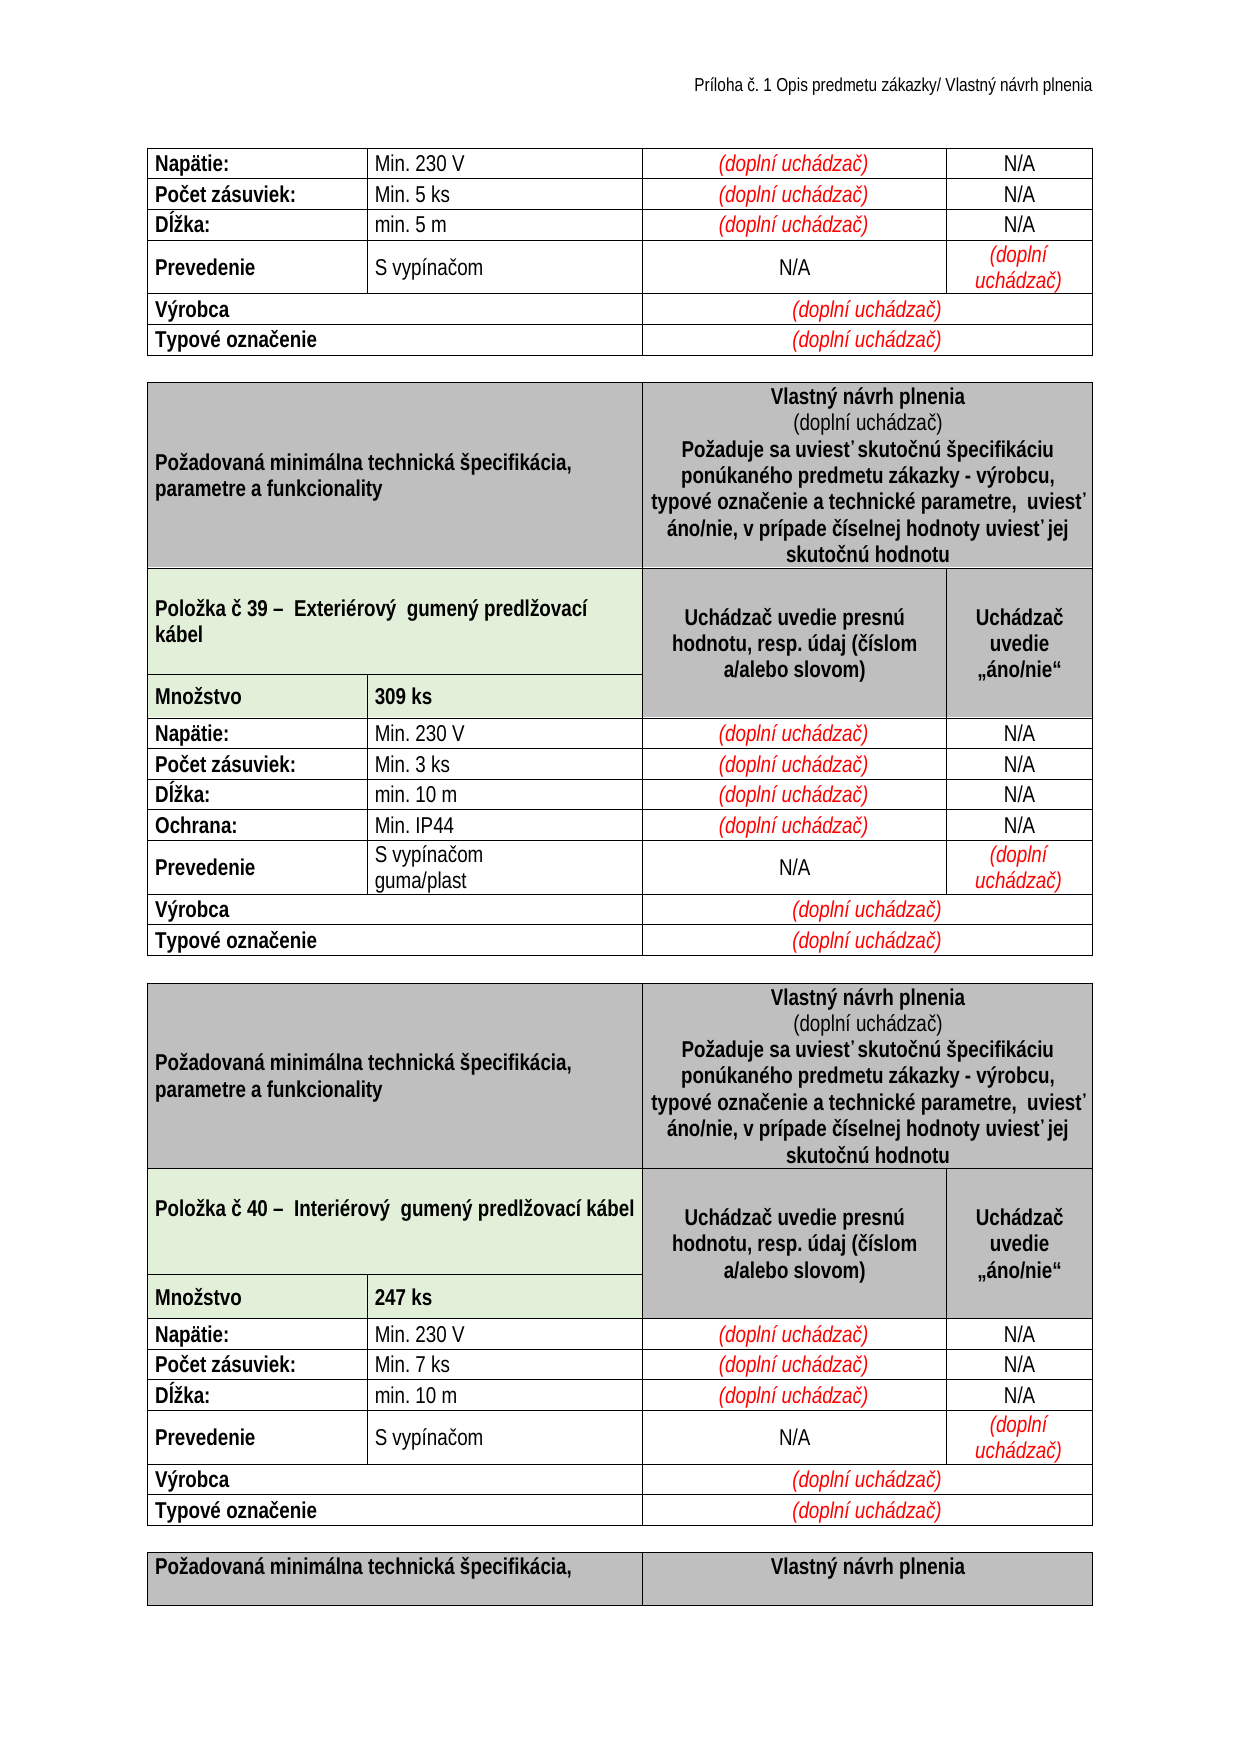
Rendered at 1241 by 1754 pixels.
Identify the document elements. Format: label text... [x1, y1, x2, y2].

table_cell Typové označenie [148, 325, 642, 354]
table_cell S vypínačom [368, 241, 642, 293]
table_cell (doplní uchádzač) [643, 1495, 1092, 1525]
table_cell Min. 5 ks [368, 179, 642, 209]
table_cell (doplní uchádzač) [643, 325, 1092, 354]
table_cell N/A [947, 749, 1092, 779]
table_cell Uchádzač uvedie presnú hodnotu, resp. údaj (číslom a/alebo slovom) [643, 569, 946, 717]
table_cell (doplní uchádzač) [643, 149, 946, 178]
table_cell Typové označenie [148, 1495, 642, 1525]
table_cell (doplní uchádzač) [643, 179, 946, 209]
table_header Požadovaná minimálna technická špecifikácia, parametre a funkcionality [148, 984, 642, 1168]
table_cell N/A [947, 780, 1092, 809]
table_cell S vypínačom [368, 1411, 642, 1464]
table_cell Položka č 39 – Exteriérový gumený predlžovací kábel [148, 569, 642, 674]
table_cell (doplní uchádzač) [643, 1319, 946, 1349]
table_cell Min. 3 ks [368, 749, 642, 779]
table_cell (doplní uchádzač) [643, 294, 1092, 324]
table_cell (doplní uchádzač) [643, 895, 1092, 924]
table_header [148, 1553, 642, 1605]
table_cell (doplní uchádzač) [643, 1465, 1092, 1494]
table_cell Napätie: [148, 719, 367, 748]
table_cell Min. 230 V [368, 1319, 642, 1349]
table_cell (doplní uchádzač) [643, 1350, 946, 1379]
table_cell (doplní uchádzač) [947, 241, 1092, 293]
table_cell (doplní uchádzač) [643, 925, 1092, 955]
table_cell N/A [947, 1350, 1092, 1379]
table_cell N/A [643, 241, 946, 293]
table_cell N/A [947, 149, 1092, 178]
table_cell S vypínačom guma/plast [368, 841, 642, 894]
table_cell Množstvo [148, 675, 367, 717]
table_header Požadovaná minimálna technická špecifikácia, parametre a funkcionality [148, 383, 642, 567]
table_cell N/A [947, 179, 1092, 209]
table_cell Napätie: [148, 149, 367, 178]
table_cell Min. IP44 [368, 810, 642, 840]
table_cell Prevedenie [148, 241, 367, 293]
table_cell Min. 230 V [368, 719, 642, 748]
table_cell Dĺžka: [148, 1380, 367, 1410]
table_cell (doplní uchádzač) [947, 1411, 1092, 1464]
table_cell 309 ks [368, 675, 642, 717]
table_cell min. 10 m [368, 780, 642, 809]
table_cell N/A [643, 841, 946, 894]
table_cell Typové označenie [148, 925, 642, 955]
table_cell Uchádzač uvedie presnú hodnotu, resp. údaj (číslom a/alebo slovom) [643, 1169, 946, 1318]
table_cell N/A [947, 719, 1092, 748]
table_cell Počet zásuviek: [148, 179, 367, 209]
table_cell Počet zásuviek: [148, 749, 367, 779]
table_cell Dĺžka: [148, 210, 367, 239]
table_cell (doplní uchádzač) [643, 1380, 946, 1410]
table_cell 247 ks [368, 1275, 642, 1318]
table_cell Ochrana: [148, 810, 367, 840]
table_cell Množstvo [148, 1275, 367, 1318]
table_cell (doplní uchádzač) [643, 210, 946, 239]
table_cell Uchádzač uvedie „áno/nie“ [947, 569, 1092, 717]
table_cell (doplní uchádzač) [643, 749, 946, 779]
table_cell Výrobca [148, 294, 642, 324]
table_cell Min. 7 ks [368, 1350, 642, 1379]
table_cell (doplní uchádzač) [643, 780, 946, 809]
table_cell Výrobca [148, 895, 642, 924]
table_cell N/A [947, 210, 1092, 239]
table_cell (doplní uchádzač) [643, 810, 946, 840]
table_cell Prevedenie [148, 841, 367, 894]
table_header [643, 1553, 1092, 1605]
table_cell Prevedenie [148, 1411, 367, 1464]
table_cell min. 10 m [368, 1380, 642, 1410]
table_cell Napätie: [148, 1319, 367, 1349]
table_cell N/A [643, 1411, 946, 1464]
table_cell Dĺžka: [148, 780, 367, 809]
table_cell min. 5 m [368, 210, 642, 239]
table_cell (doplní uchádzač) [643, 719, 946, 748]
table_cell N/A [947, 1380, 1092, 1410]
table_cell N/A [947, 810, 1092, 840]
table_cell (doplní uchádzač) [947, 841, 1092, 894]
table_cell Položka č 40 – Interiérový gumený predlžovací kábel [148, 1169, 642, 1274]
table_cell Uchádzač uvedie „áno/nie“ [947, 1169, 1092, 1318]
table_cell Počet zásuviek: [148, 1350, 367, 1379]
table_cell Výrobca [148, 1465, 642, 1494]
table_cell Min. 230 V [368, 149, 642, 178]
table_cell N/A [947, 1319, 1092, 1349]
